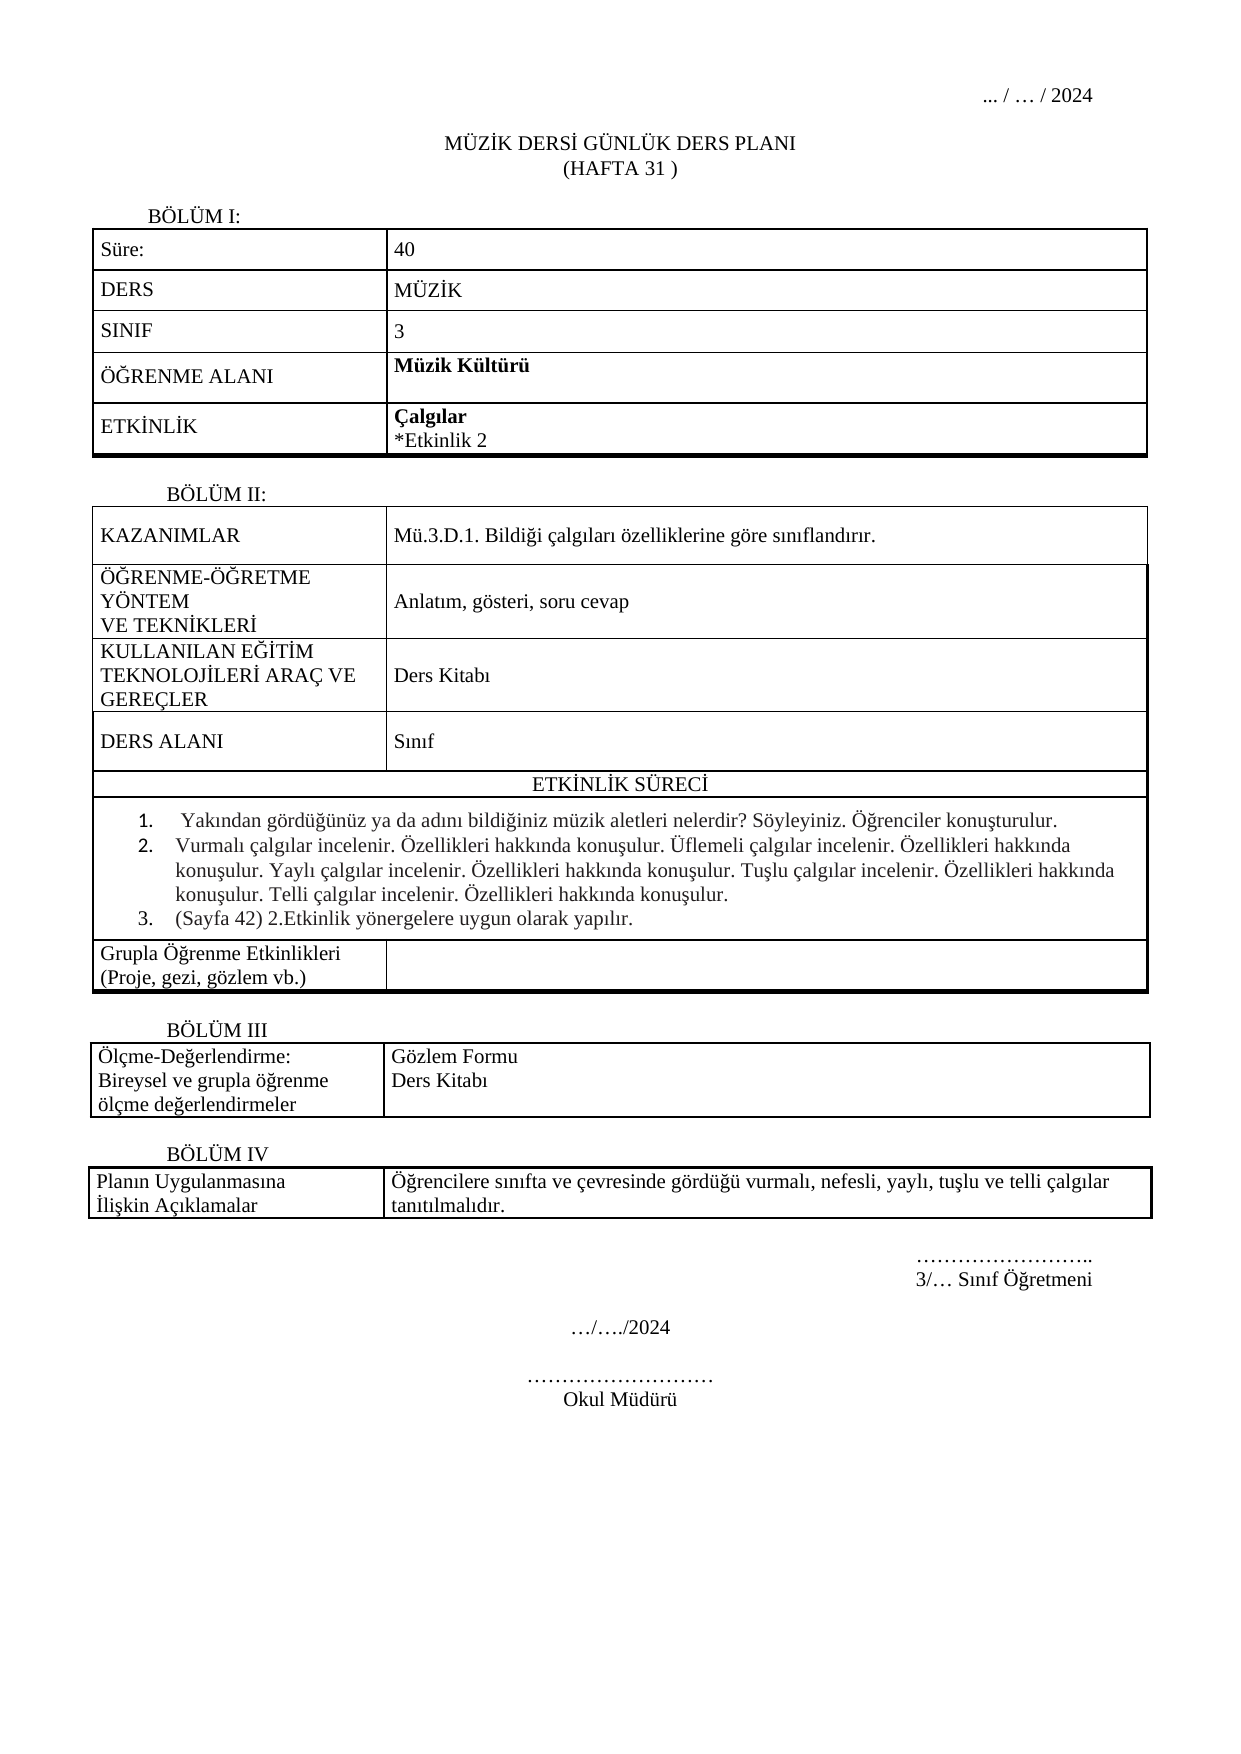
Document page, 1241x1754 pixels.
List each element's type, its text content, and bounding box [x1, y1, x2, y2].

table_cell ETKİNLİK [94, 404, 386, 453]
table_cell MÜZİK [388, 271, 1146, 310]
table_header KAZANIMLAR [93, 507, 386, 564]
table_cell DERS ALANI [94, 712, 386, 770]
table_cell Müzik Kültürü [388, 353, 1146, 402]
text BÖLÜM I: [148, 203, 1093, 228]
table_header Gözlem Formu Ders Kitabı [385, 1044, 1149, 1116]
table_header Ölçme-Değerlendirme: Bireysel ve grupla öğrenme ölçme değerlendirmeler [92, 1044, 383, 1116]
table_cell [387, 941, 1146, 989]
text (HAFTA 31 ) [148, 155, 1093, 179]
text …………………….. [148, 1243, 1093, 1267]
table_header 40 [388, 230, 1146, 269]
table_cell KULLANILAN EĞİTİM TEKNOLOJİLERİ ARAÇ VE GEREÇLER [93, 639, 386, 711]
table_header Süre: [94, 230, 386, 269]
text 3/… Sınıf Öğretmeni [148, 1267, 1093, 1291]
text ... / … / 2024 [148, 83, 1093, 107]
table_cell DERS [94, 271, 386, 310]
table_header Öğrencilere sınıfta ve çevresinde gördüğü vurmalı, nefesli, yaylı, tuşlu ve telli çalgılar tanıtılmalıdır. [385, 1169, 1150, 1217]
table_cell Anlatım, gösteri, soru cevap [387, 565, 1146, 637]
text ……………………… [148, 1363, 1093, 1387]
table_cell ÖĞRENME-ÖĞRETME YÖNTEM VE TEKNİKLERİ [93, 565, 386, 637]
table_cell 3 [388, 311, 1146, 352]
text …/…./2024 [148, 1315, 1093, 1339]
subtitle BÖLÜM III [148, 1018, 1093, 1042]
table_header Mü.3.D.1. Bildiği çalgıları özelliklerine göre sınıflandırır. [387, 507, 1147, 564]
table_cell ÖĞRENME ALANI [94, 353, 386, 402]
table_cell Çalgılar *Etkinlik 2 [388, 404, 1146, 453]
text MÜZİK DERSİ GÜNLÜK DERS PLANI [148, 131, 1093, 155]
table_cell Yakından gördüğünüz ya da adını bildiğiniz müzik aletleri nelerdir? Söyleyiniz. Öğrenciler konuşturulur. Vurmalı çalgılar incelenir. Özellikleri hakkında konuşulur. Üflemeli çalgılar incelenir. Özellikleri hakkında konuşulur. Yaylı çalgılar incelenir. Özellikleri hakkında konuşulur. Tuşlu çalgılar incelenir. Özellikleri hakkında konuşulur. Telli çalgılar incelenir. Özellikleri hakkında konuşulur. (Sayfa 42) 2.Etkinlik yönergelere uygun olarak yapılır. [94, 798, 1146, 939]
table_cell Sınıf [387, 712, 1146, 770]
table_cell Grupla Öğrenme Etkinlikleri (Proje, gezi, gözlem vb.) [94, 941, 386, 989]
table_cell SINIF [94, 311, 386, 352]
text BÖLÜM II: [148, 482, 1093, 506]
table_cell ETKİNLİK SÜRECİ [94, 772, 1146, 796]
table_cell Ders Kitabı [387, 639, 1146, 711]
subtitle BÖLÜM IV [148, 1142, 1093, 1166]
text Okul Müdürü [148, 1387, 1093, 1411]
table_header Planın Uygulanmasına İlişkin Açıklamalar [90, 1169, 383, 1217]
